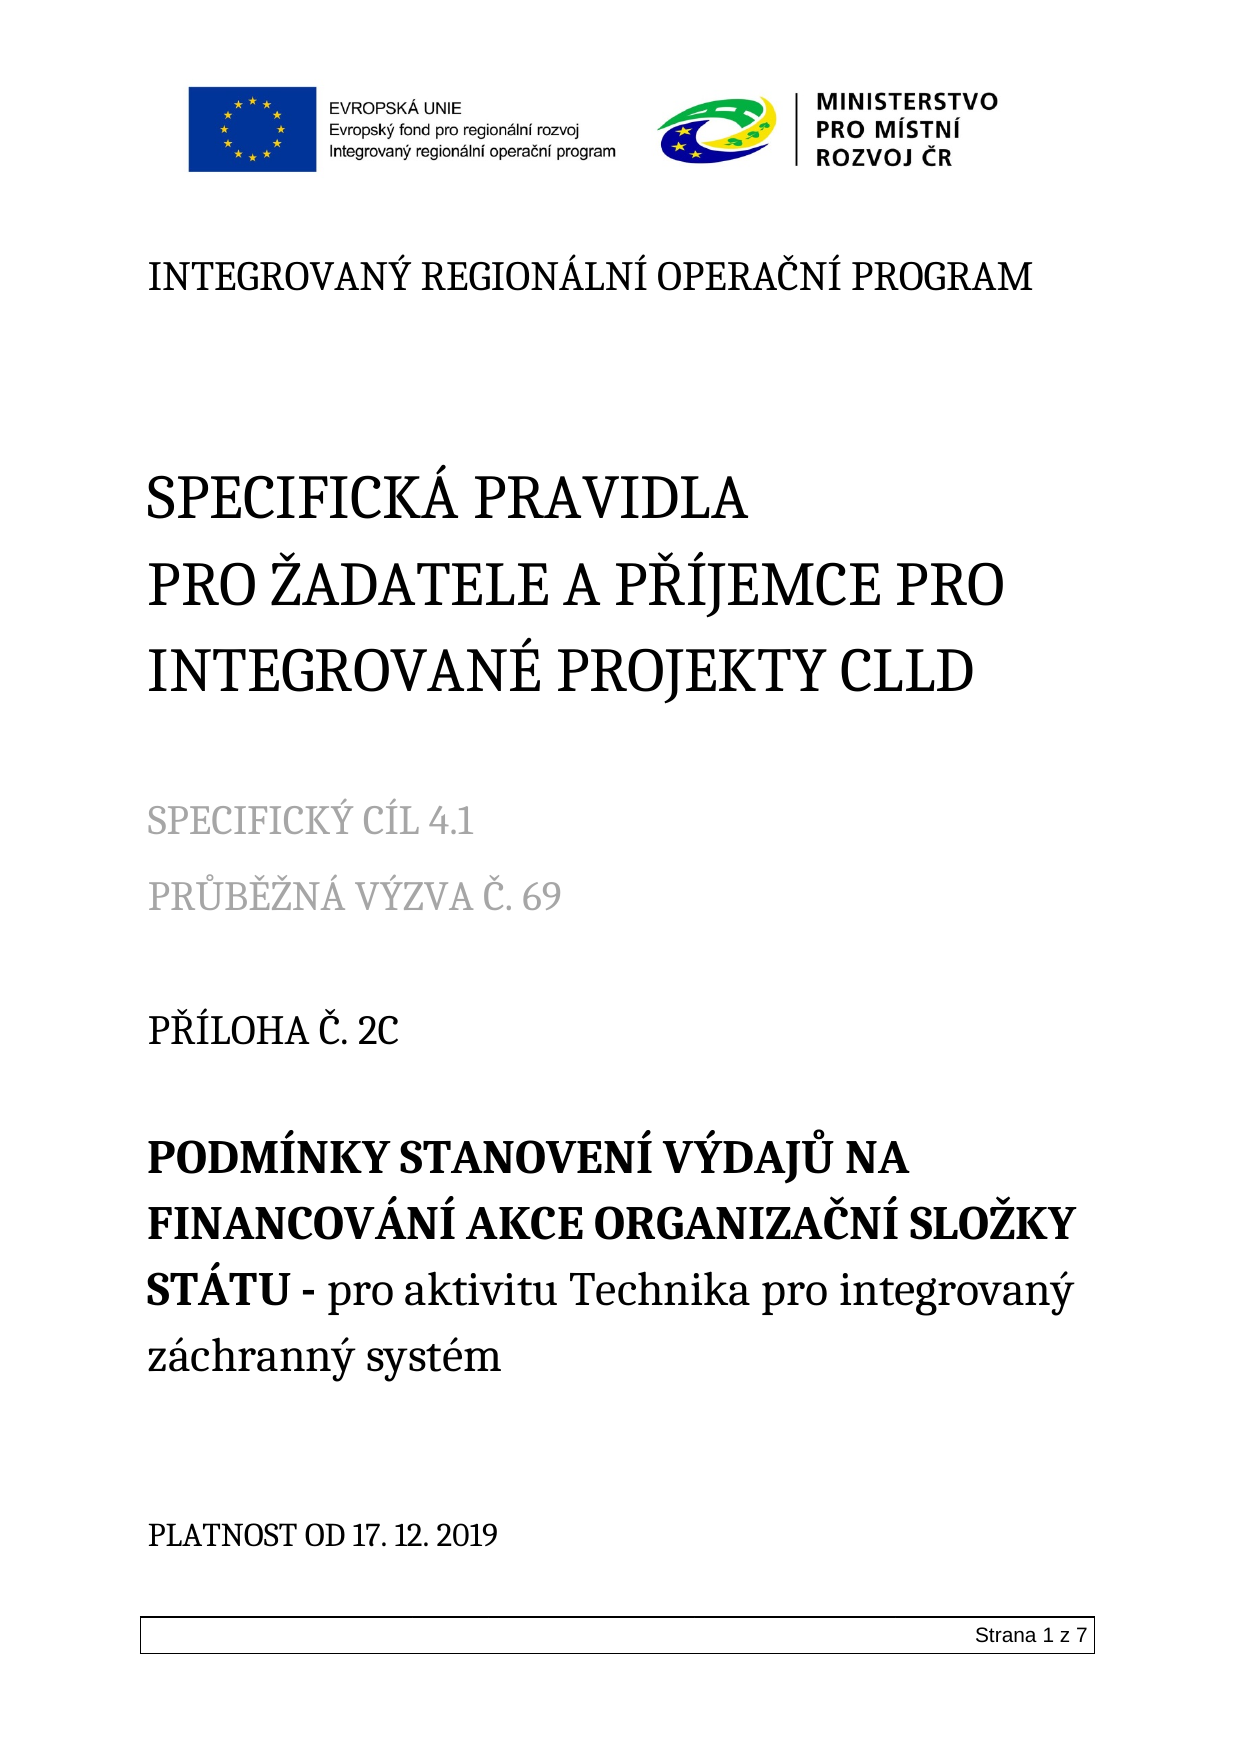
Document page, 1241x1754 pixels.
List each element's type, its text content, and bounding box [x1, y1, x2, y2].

text INTEGROVANÝ REGIONÁLNÍ OPERAČNÍ PROGRAM [148, 253, 1092, 301]
text pLATNOST OD 17. 12. 2019 [148, 1516, 1092, 1554]
text PŘÍLOHA Č. 2C [148, 1007, 1092, 1054]
picture [160, 57, 1025, 200]
text PRO ŽADATELE A PŘÍJEMCE pro INTEGROVANé PROJEKTy clld [148, 549, 1092, 707]
text Podmínky stanovení výdajů na financování akce organizační složky státu - pro aktivitu Technika pro integrovaný záchranný systém [148, 1130, 1092, 1383]
text průběžná výzva č. 69 [148, 873, 1092, 921]
text SPECIFICKÝ CÍL 4.1 [148, 797, 1092, 845]
text SPECIFICKÁ PRAVIDLA [148, 462, 1092, 534]
